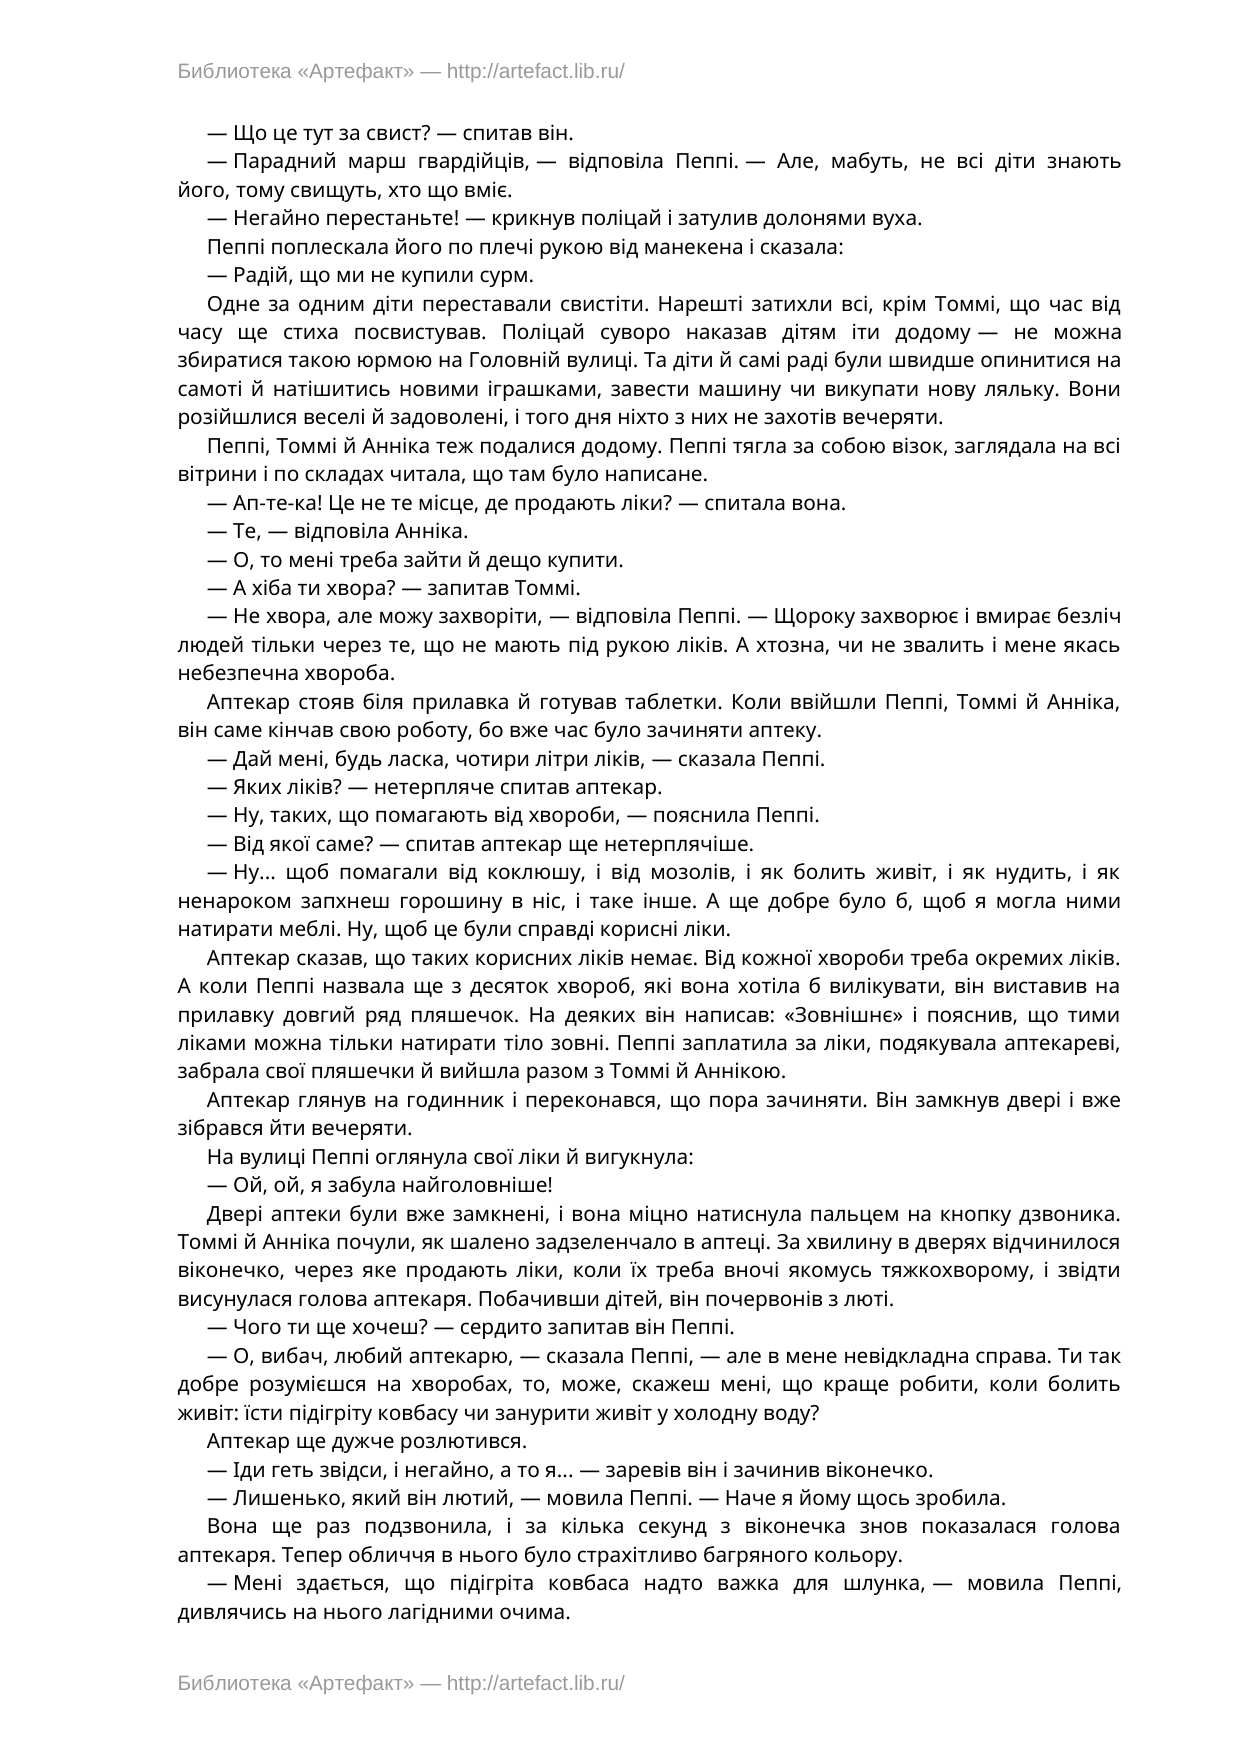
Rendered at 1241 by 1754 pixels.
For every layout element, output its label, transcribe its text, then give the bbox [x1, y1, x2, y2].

text Пеппі, Томмі й Анніка теж подалися додому. Пеппі тягла за собою візок, заглядала на всі вітрини і по складах читала, що там було написане. [177, 431, 1122, 488]
text — Іди геть звідси, і негайно, а то я... — заревів він і зачинив віконечко. [177, 1455, 1122, 1483]
text — Негайно перестаньте! — крикнув поліцай і затулив долонями вуха. [177, 203, 1122, 232]
text — Не хвора, але можу захворіти, — відповіла Пеппі. — Щороку захворює і вмирає безліч людей тільки через те, що не мають під рукою ліків. А хтозна, чи не звалить і мене якась небезпечна хвороба. [177, 602, 1122, 687]
text — Яких ліків? — нетерпляче спитав аптекар. [177, 772, 1122, 801]
text — Чого ти ще хочеш? — сердито запитав він Пеппі. [177, 1312, 1122, 1341]
text — А хіба ти хвора? — запитав Томмі. [177, 573, 1122, 602]
text Аптекар стояв біля прилавка й готував таблетки. Коли ввійшли Пеппі, Томмі й Анніка, він саме кінчав свою роботу, бо вже час було зачиняти аптеку. [177, 687, 1122, 744]
text Двері аптеки були вже замкнені, і вона міцно натиснула пальцем на кнопку дзвоника. Томмі й Анніка почули, як шалено задзеленчало в аптеці. За хвилину в дверях відчинилося віконечко, через яке продають ліки, коли їх треба вночі якомусь тяжкохворому, і звідти висунулася голова аптекаря. Побачивши дітей, він почервонів з люті. [177, 1199, 1122, 1312]
text — Те, — відповіла Анніка. [177, 516, 1122, 545]
text — Ну, таких, що помагають від хвороби, — пояснила Пеппі. [177, 801, 1122, 829]
text — Мені здається, що підігріта ковбаса надто важка для шлунка, — мовила Пеппі, дивлячись на нього лагідними очима. [177, 1568, 1122, 1625]
text Вона ще раз подзвонила, і за кілька секунд з віконечка знов показалася голова аптекаря. Тепер обличчя в нього було страхітливо багряного кольору. [177, 1512, 1122, 1568]
text — Радій, що ми не купили сурм. [177, 260, 1122, 289]
text Аптекар ще дужче розлютився. [177, 1426, 1122, 1455]
text — Дай мені, будь ласка, чотири літри ліків, — сказала Пеппі. [177, 744, 1122, 772]
text — Парадний марш гвардійців, — відповіла Пеппі. — Але, мабуть, не всі діти знають його, тому свищуть, хто що вміє. [177, 147, 1122, 203]
text Аптекар глянув на годинник і переконався, що пора зачиняти. Він замкнув двері і вже зібрався йти вечеряти. [177, 1085, 1122, 1142]
text — Що це тут за свист? — спитав він. [177, 118, 1122, 147]
text — О, то мені треба зайти й дещо купити. [177, 545, 1122, 573]
text Пеппі поплескала його по плечі рукою від манекена і сказала: [177, 232, 1122, 260]
text — Ой, ой, я забула найголовніше! [177, 1170, 1122, 1199]
text — Лишенько, який він лютий, — мовила Пеппі. — Наче я йому щось зробила. [177, 1483, 1122, 1512]
text На вулиці Пеппі оглянула свої ліки й вигукнула: [177, 1142, 1122, 1170]
text Аптекар сказав, що таких корисних ліків немає. Від кожної хвороби треба окремих ліків. А коли Пеппі назвала ще з десяток хвороб, які вона хотіла б вилікувати, він виставив на прилавку довгий ряд пляшечок. На деяких він написав: «Зовнішнє» і пояснив, що тими ліками можна тільки натирати тіло зовні. Пеппі заплатила за ліки, подякувала аптекареві, забрала свої пляшечки й вийшла разом з Томмі й Аннікою. [177, 943, 1122, 1085]
text Одне за одним діти переставали свистіти. Нарешті затихли всі, крім Томмі, що час від часу ще стиха посвистував. Поліцай суворо наказав дітям іти додому — не можна збиратися такою юрмою на Головній вулиці. Та діти й самі раді були швидше опинитися на самоті й натішитись новими іграшками, завести машину чи викупати нову ляльку. Вони розійшлися веселі й задоволені, і того дня ніхто з них не захотів вечеряти. [177, 289, 1122, 431]
text — Ну... щоб помагали від коклюшу, і від мозолів, і як болить живіт, і як нудить, і як ненароком запхнеш горошину в ніс, і таке інше. А ще добре було б, щоб я могла ними натирати меблі. Ну, щоб це були справді корисні ліки. [177, 857, 1122, 943]
text — Від якої саме? — спитав аптекар ще нетерплячіше. [177, 829, 1122, 857]
text — О, вибач, любий аптекарю, — сказала Пеппі, — але в мене невідкладна справа. Ти так добре розумієшся на хворобах, то, може, скажеш мені, що краще робити, коли болить живіт: їсти підігріту ковбасу чи занурити живіт у холодну воду? [177, 1341, 1122, 1426]
text — Ап-те-ка! Це не те місце, де продають ліки? — спитала вона. [177, 488, 1122, 516]
